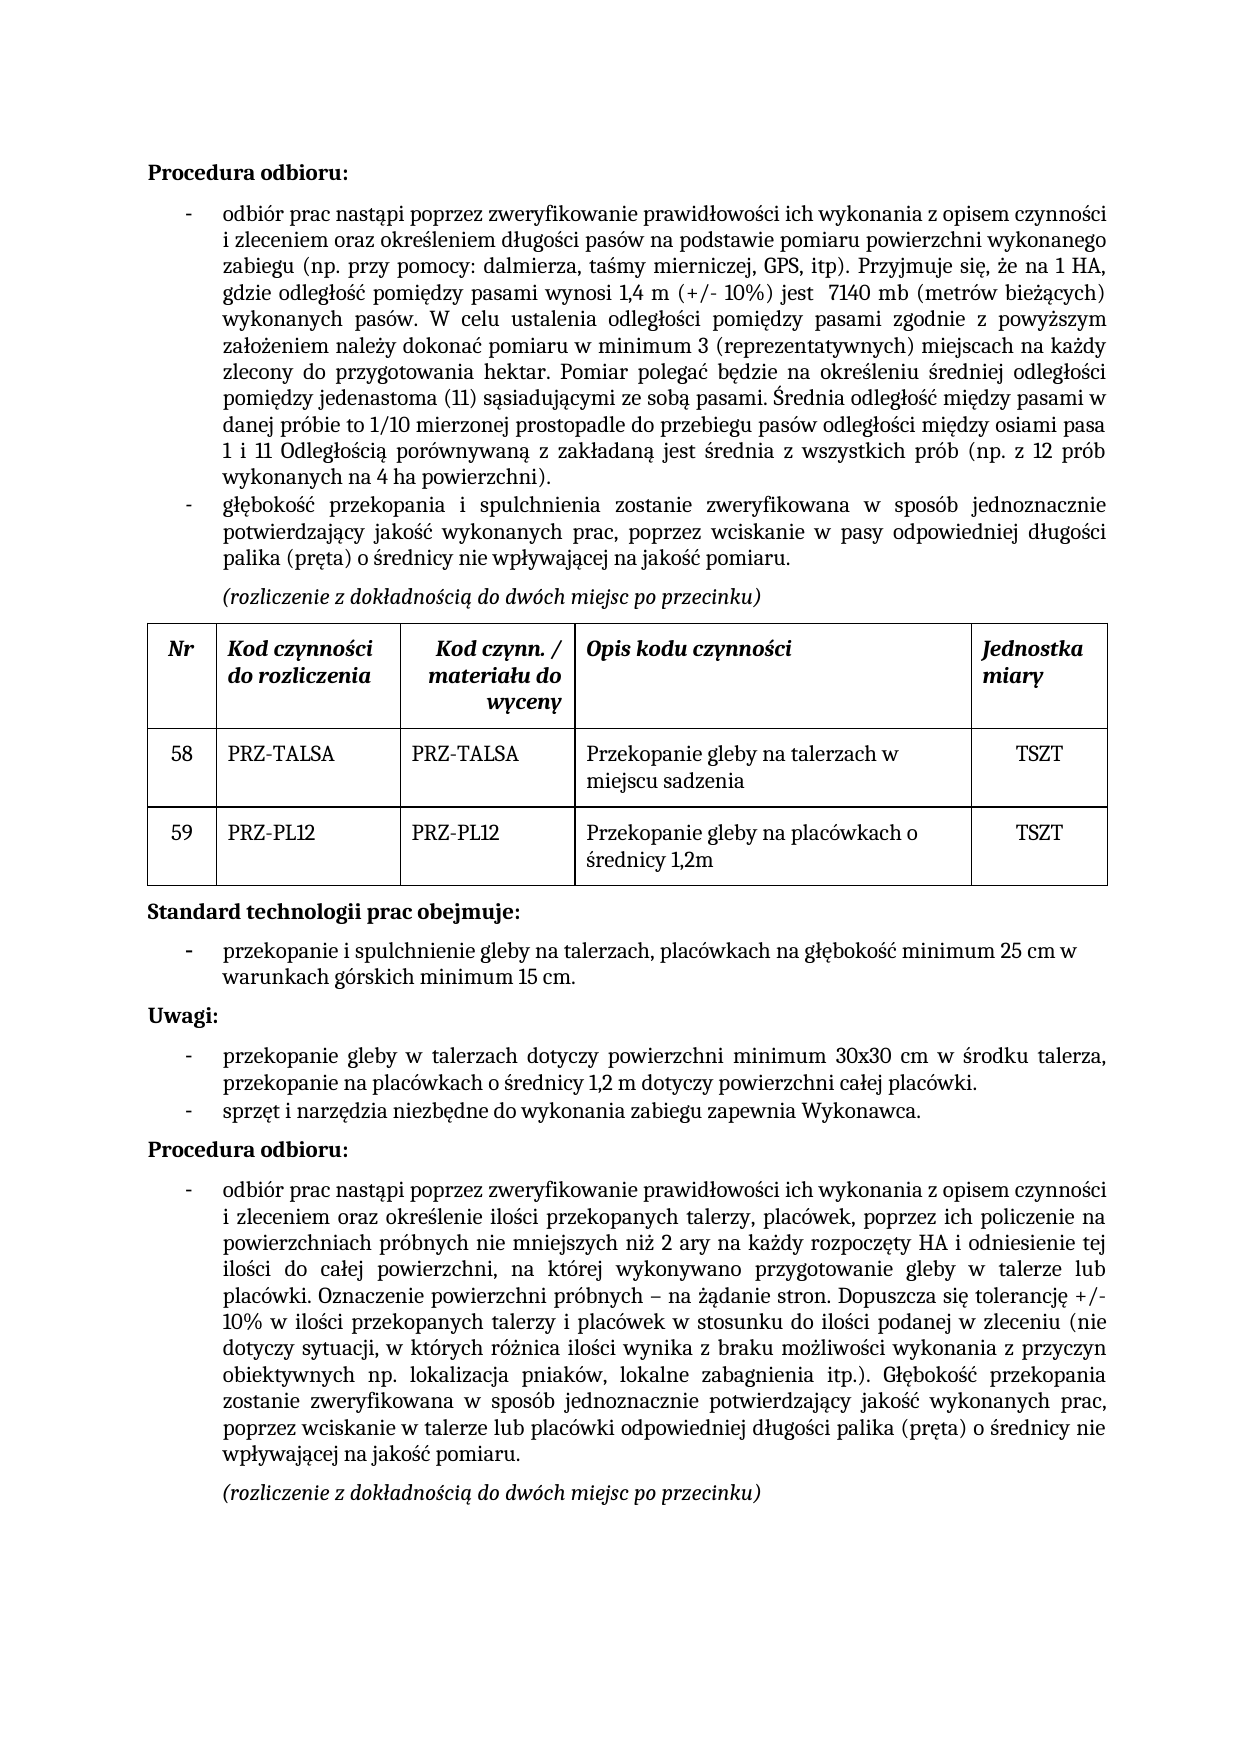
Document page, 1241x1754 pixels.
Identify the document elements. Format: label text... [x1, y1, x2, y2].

text Procedura odbioru: [148, 160, 1107, 186]
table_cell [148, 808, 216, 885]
list przekopanie gleby w talerzach dotyczy powierzchni minimum 30x30 cm w środku talerza, przekopanie na placówkach o średnicy 1,2 m dotyczy powierzchni całej placówki. [185, 1042, 1107, 1096]
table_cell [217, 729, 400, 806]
text (rozliczenie z dokładnością do dwóch miejsc po przecinku) [148, 1479, 1107, 1506]
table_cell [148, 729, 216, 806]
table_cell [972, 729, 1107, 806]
list sprzęt i narzędzia niezbędne do wykonania zabiegu zapewnia Wykonawca. [185, 1096, 1107, 1124]
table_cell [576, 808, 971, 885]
text Uwagi: [148, 1003, 1107, 1029]
list odbiór prac nastąpi poprzez zweryfikowanie prawidłowości ich wykonania z opisem czynności i zleceniem oraz określeniem długości pasów na podstawie pomiaru powierzchni wykonanego zabiegu (np. przy pomocy: dalmierza, taśmy mierniczej, GPS, itp). Przyjmuje się, że na 1 HA, gdzie odległość pomiędzy pasami wynosi 1,4 m (+/- 10%) jest 7140 mb (metrów bieżących) wykonanych pasów. W celu ustalenia odległości pomiędzy pasami zgodnie z powyższym założeniem należy dokonać pomiaru w minimum 3 (reprezentatywnych) miejscach na każdy zlecony do przygotowania hektar. Pomiar polegać będzie na określeniu średniej odległości pomiędzy jedenastoma (11) sąsiadującymi ze sobą pasami. Średnia odległość między pasami w danej próbie to 1/10 mierzonej prostopadle do przebiegu pasów odległości między osiami pasa 1 i 11 Odległością porównywaną z zakładaną jest średnia z wszystkich prób (np. z 12 prób wykonanych na 4 ha powierzchni). [185, 199, 1107, 491]
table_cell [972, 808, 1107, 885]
text Procedura odbioru: [148, 1137, 1107, 1163]
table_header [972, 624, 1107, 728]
list przekopanie i spulchnienie gleby na talerzach, placówkach na głębokość minimum 25 cm w warunkach górskich minimum 15 cm. [185, 938, 1107, 990]
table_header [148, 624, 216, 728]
list odbiór prac nastąpi poprzez zweryfikowanie prawidłowości ich wykonania z opisem czynności i zleceniem oraz określenie ilości przekopanych talerzy, placówek, poprzez ich policzenie na powierzchniach próbnych nie mniejszych niż 2 ary na każdy rozpoczęty HA i odniesienie tej ilości do całej powierzchni, na której wykonywano przygotowanie gleby w talerze lub placówki. Oznaczenie powierzchni próbnych – na żądanie stron. Dopuszcza się tolerancję +/- 10% w ilości przekopanych talerzy i placówek w stosunku do ilości podanej w zleceniu (nie dotyczy sytuacji, w których różnica ilości wynika z braku możliwości wykonania z przyczyn obiektywnych np. lokalizacja pniaków, lokalne zabagnienia itp.). Głębokość przekopania zostanie zweryfikowana w sposób jednoznacznie potwierdzający jakość wykonanych prac, poprzez wciskanie w talerze lub placówki odpowiedniej długości palika (pręta) o średnicy nie wpływającej na jakość pomiaru. [185, 1175, 1107, 1467]
text Standard technologii prac obejmuje: [148, 899, 1107, 925]
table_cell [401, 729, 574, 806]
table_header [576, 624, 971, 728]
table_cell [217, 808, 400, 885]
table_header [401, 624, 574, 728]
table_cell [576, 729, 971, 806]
text (rozliczenie z dokładnością do dwóch miejsc po przecinku) [148, 584, 1107, 610]
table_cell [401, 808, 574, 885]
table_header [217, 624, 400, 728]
list głębokość przekopania i spulchnienia zostanie zweryfikowana w sposób jednoznacznie potwierdzający jakość wykonanych prac, poprzez wciskanie w pasy odpowiedniej długości palika (pręta) o średnicy nie wpływającej na jakość pomiaru. [185, 491, 1107, 571]
